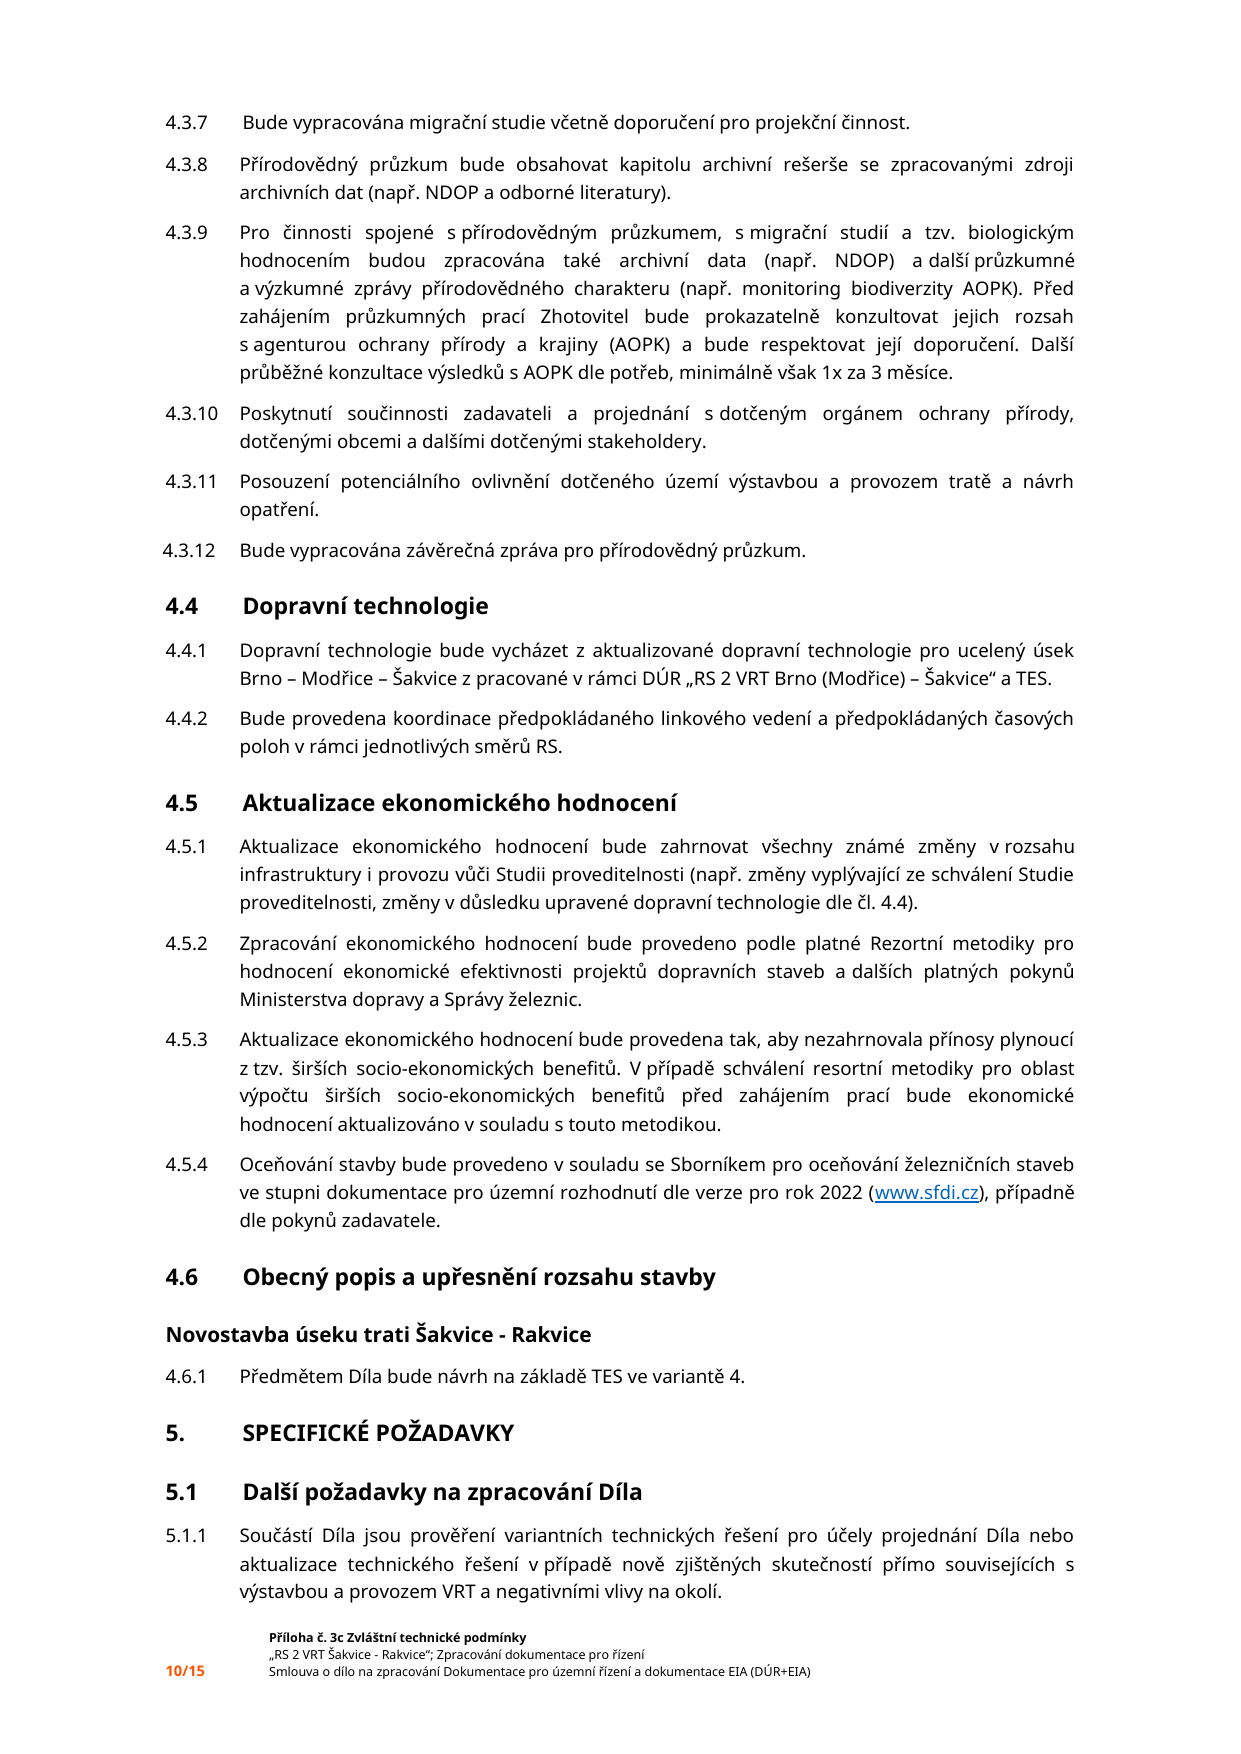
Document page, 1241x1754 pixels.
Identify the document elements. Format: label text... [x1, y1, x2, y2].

text Aktualizace ekonomického hodnocení bude provedena tak, aby nezahrnovala přínosy plynoucí z tzv. širších socio-ekonomických benefitů. V případě schválení resortní metodiky pro oblast výpočtu širších socio-ekonomických benefitů před zahájením prací bude ekonomické hodnocení aktualizováno v souladu s touto metodikou. [165, 1027, 1075, 1136]
text Bude vypracována migrační studie včetně doporučení pro projekční činnost. [165, 109, 1075, 135]
text Posouzení potenciálního ovlivnění dotčeného území výstavbou a provozem tratě a návrh opatření. [165, 469, 1075, 522]
text Součástí Díla jsou prověření variantních technických řešení pro účely projednání Díla nebo aktualizace technického řešení v případě nově zjištěných skutečností přímo souvisejících s výstavbou a provozem VRT a negativními vlivy na okolí. [165, 1523, 1075, 1604]
text Dopravní technologie [165, 590, 1075, 622]
text Předmětem Díla bude návrh na základě TES ve variantě 4. [165, 1363, 1075, 1389]
text Aktualizace ekonomického hodnocení bude zahrnovat všechny známé změny v rozsahu infrastruktury i provozu vůči Studii proveditelnosti (např. změny vyplývající ze schválení Studie proveditelnosti, změny v důsledku upravené dopravní technologie dle čl. 4.4). [165, 834, 1075, 915]
text Zpracování ekonomického hodnocení bude provedeno podle platné Rezortní metodiky pro hodnocení ekonomické efektivnosti projektů dopravních staveb a dalších platných pokynů Ministerstva dopravy a Správy železnic. [165, 930, 1075, 1012]
text Bude vypracována závěrečná zpráva pro přírodovědný průzkum. [162, 537, 1075, 563]
text Přírodovědný průzkum bude obsahovat kapitolu archivní rešerše se zpracovanými zdroji archivních dat (např. NDOP a odborné literatury). [165, 151, 1075, 204]
text Novostavba úseku trati Šakvice - Rakvice [165, 1320, 1075, 1348]
text Dopravní technologie bude vycházet z aktualizované dopravní technologie pro ucelený úsek Brno – Modřice – Šakvice z pracované v rámci DÚR „RS 2 VRT Brno (Modřice) – Šakvice“ a TES. [165, 637, 1075, 691]
text Bude provedena koordinace předpokládaného linkového vedení a předpokládaných časových poloh v rámci jednotlivých směrů RS. [165, 706, 1075, 759]
text SPECIFICKÉ POŽADAVKY [165, 1417, 1075, 1448]
text Poskytnutí součinnosti zadavateli a projednání s dotčeným orgánem ochrany přírody, dotčenými obcemi a dalšími dotčenými stakeholdery. [165, 400, 1075, 454]
text Další požadavky na zpracování Díla [165, 1476, 1075, 1507]
text Aktualizace ekonomického hodnocení [165, 787, 1075, 818]
text Pro činnosti spojené s přírodovědným průzkumem, s migrační studií a tzv. biologickým hodnocením budou zpracována také archivní data (např. NDOP) a další průzkumné a výzkumné zprávy přírodovědného charakteru (např. monitoring biodiverzity AOPK). Před zahájením průzkumných prací Zhotovitel bude prokazatelně konzultovat jejich rozsah s agenturou ochrany přírody a krajiny (AOPK) a bude respektovat její doporučení. Další průběžné konzultace výsledků s AOPK dle potřeb, minimálně však 1x za 3 měsíce. [165, 219, 1075, 385]
text Obecný popis a upřesnění rozsahu stavby [165, 1260, 1075, 1292]
text Oceňování stavby bude provedeno v souladu se Sborníkem pro oceňování železničních staveb ve stupni dokumentace pro územní rozhodnutí dle verze pro rok 2022 (www.sfdi.cz), případně dle pokynů zadavatele. [165, 1151, 1075, 1233]
